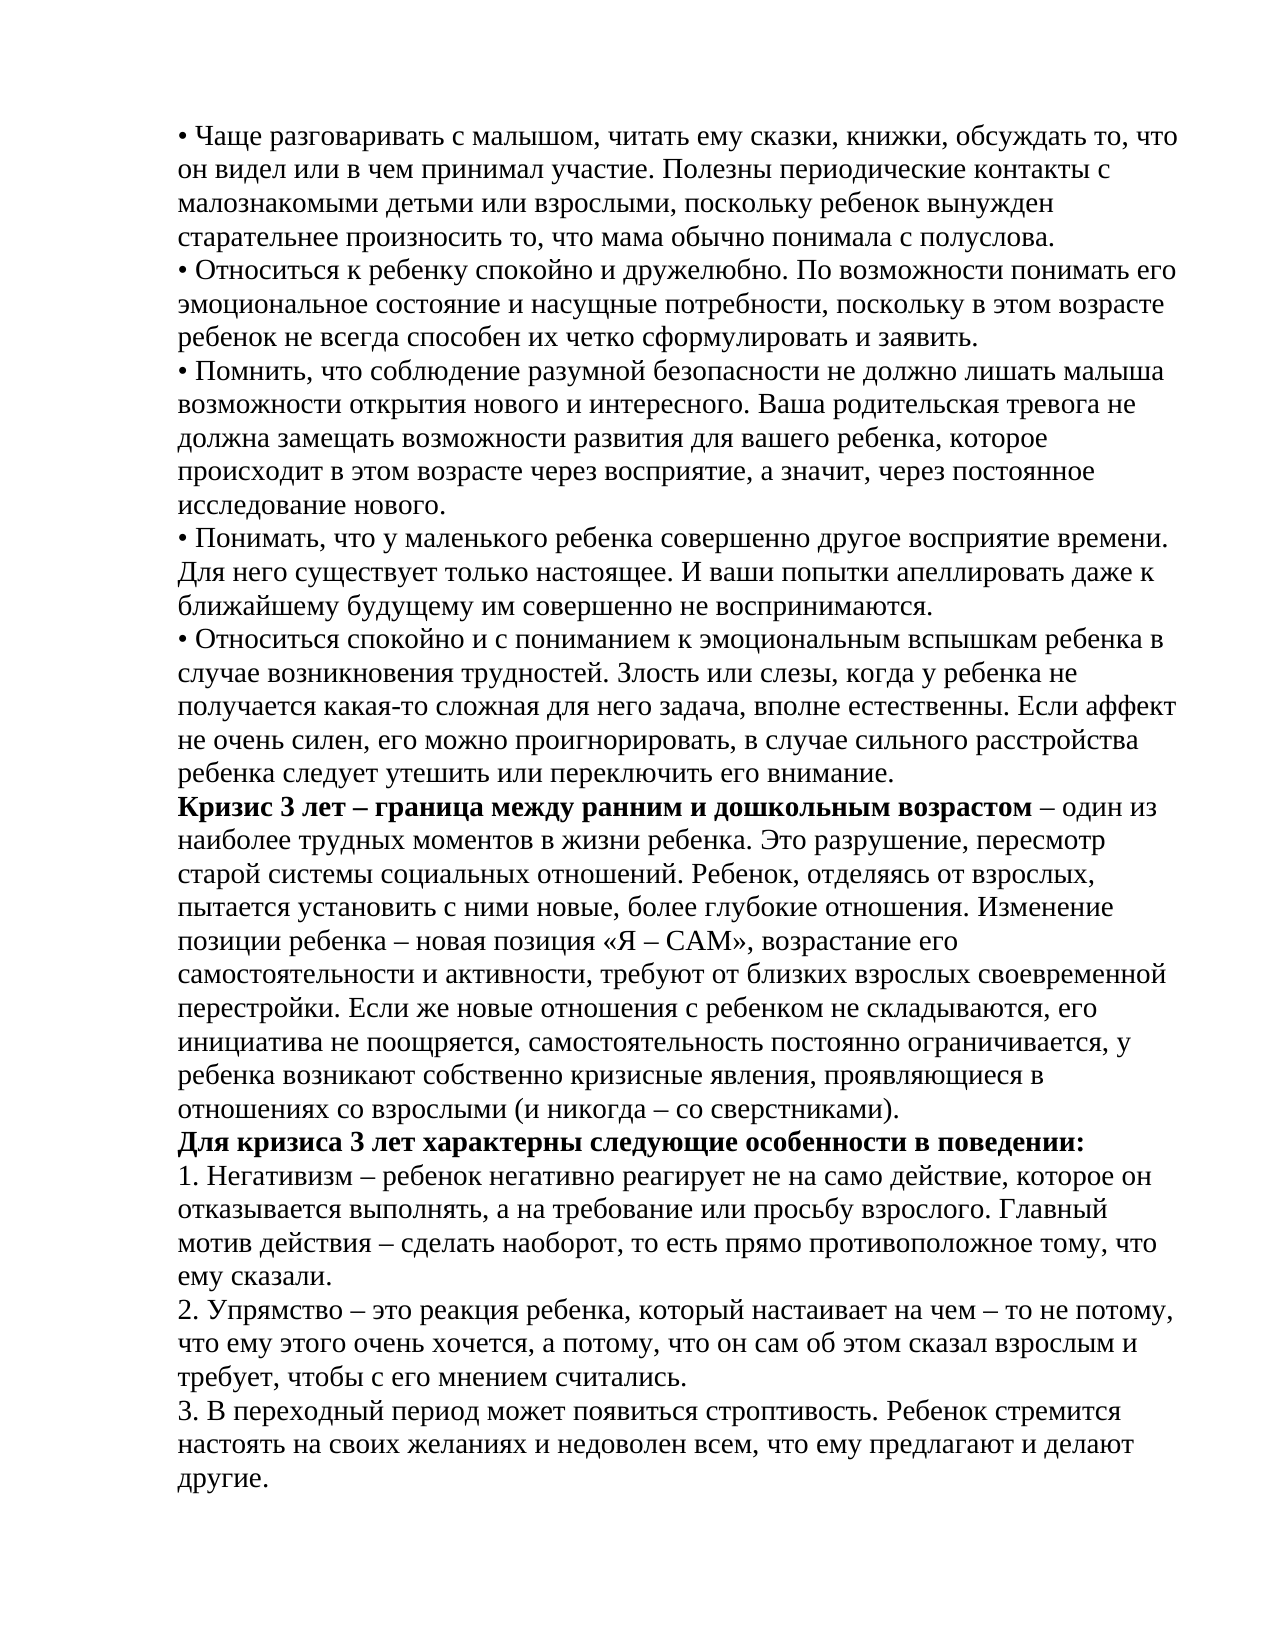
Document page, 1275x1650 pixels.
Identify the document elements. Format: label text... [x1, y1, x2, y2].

text • Относиться к ребенку спокойно и дружелюбно. По возможности понимать его эмоциональное состояние и насущные потребности, поскольку в этом возрасте ребенок не всегда способен их четко сформулировать и заявить. [177, 252, 1186, 353]
text 1. Негативизм – ребенок негативно реагирует не на само действие, которое он отказывается выполнять, а на требование или просьбу взрослого. Главный мотив действия – сделать наоборот, то есть прямо противоположное тому, что ему сказали. [177, 1158, 1186, 1292]
text Для кризиса 3 лет характерны следующие особенности в поведении: [177, 1124, 1186, 1158]
text Кризис 3 лет – граница между ранним и дошкольным возрастом – один из наиболее трудных моментов в жизни ребенка. Это разрушение, пересмотр старой системы социальных отношений. Ребенок, отделяясь от взрослых, пытается установить с ними новые, более глубокие отношения. Изменение позиции ребенка – новая позиция «Я – САМ», возрастание его самостоятельности и активности, требуют от близких взрослых своевременной перестройки. Если же новые отношения с ребенком не складываются, его инициатива не поощряется, самостоятельность постоянно ограничивается, у ребенка возникают собственно кризисные явления, проявляющиеся в отношениях со взрослыми (и никогда – со сверстниками). [177, 789, 1186, 1124]
text • Чаще разговаривать с малышом, читать ему сказки, книжки, обсуждать то, что он видел или в чем принимал участие. Полезны периодические контакты с малознакомыми детьми или взрослыми, поскольку ребенок вынужден старательнее произносить то, что мама обычно понимала с полуслова. [177, 118, 1186, 252]
text • Помнить, что соблюдение разумной безопасности не должно лишать малыша возможности открытия нового и интересного. Ваша родительская тревога не должна замещать возможности развития для вашего ребенка, которое происходит в этом возрасте через восприятие, а значит, через постоянное исследование нового. [177, 353, 1186, 521]
text 2. Упрямство – это реакция ребенка, который настаивает на чем – то не потому, что ему этого очень хочется, а потому, что он сам об этом сказал взрослым и требует, чтобы с его мнением считались. [177, 1292, 1186, 1393]
text • Понимать, что у маленького ребенка совершенно другое восприятие времени. Для него существует только настоящее. И ваши попытки апеллировать даже к ближайшему будущему им совершенно не воспринимаются. [177, 521, 1186, 621]
text • Относиться спокойно и с пониманием к эмоциональным вспышкам ребенка в случае возникновения трудностей. Злость или слезы, когда у ребенка не получается какая-то сложная для него задача, вполне естественны. Если аффект не очень силен, его можно проигнорировать, в случае сильного расстройства ребенка следует утешить или переключить его внимание. [177, 621, 1186, 789]
text 3. В переходный период может появиться строптивость. Ребенок стремится настоять на своих желаниях и недоволен всем, что ему предлагают и делают другие. [177, 1393, 1186, 1493]
